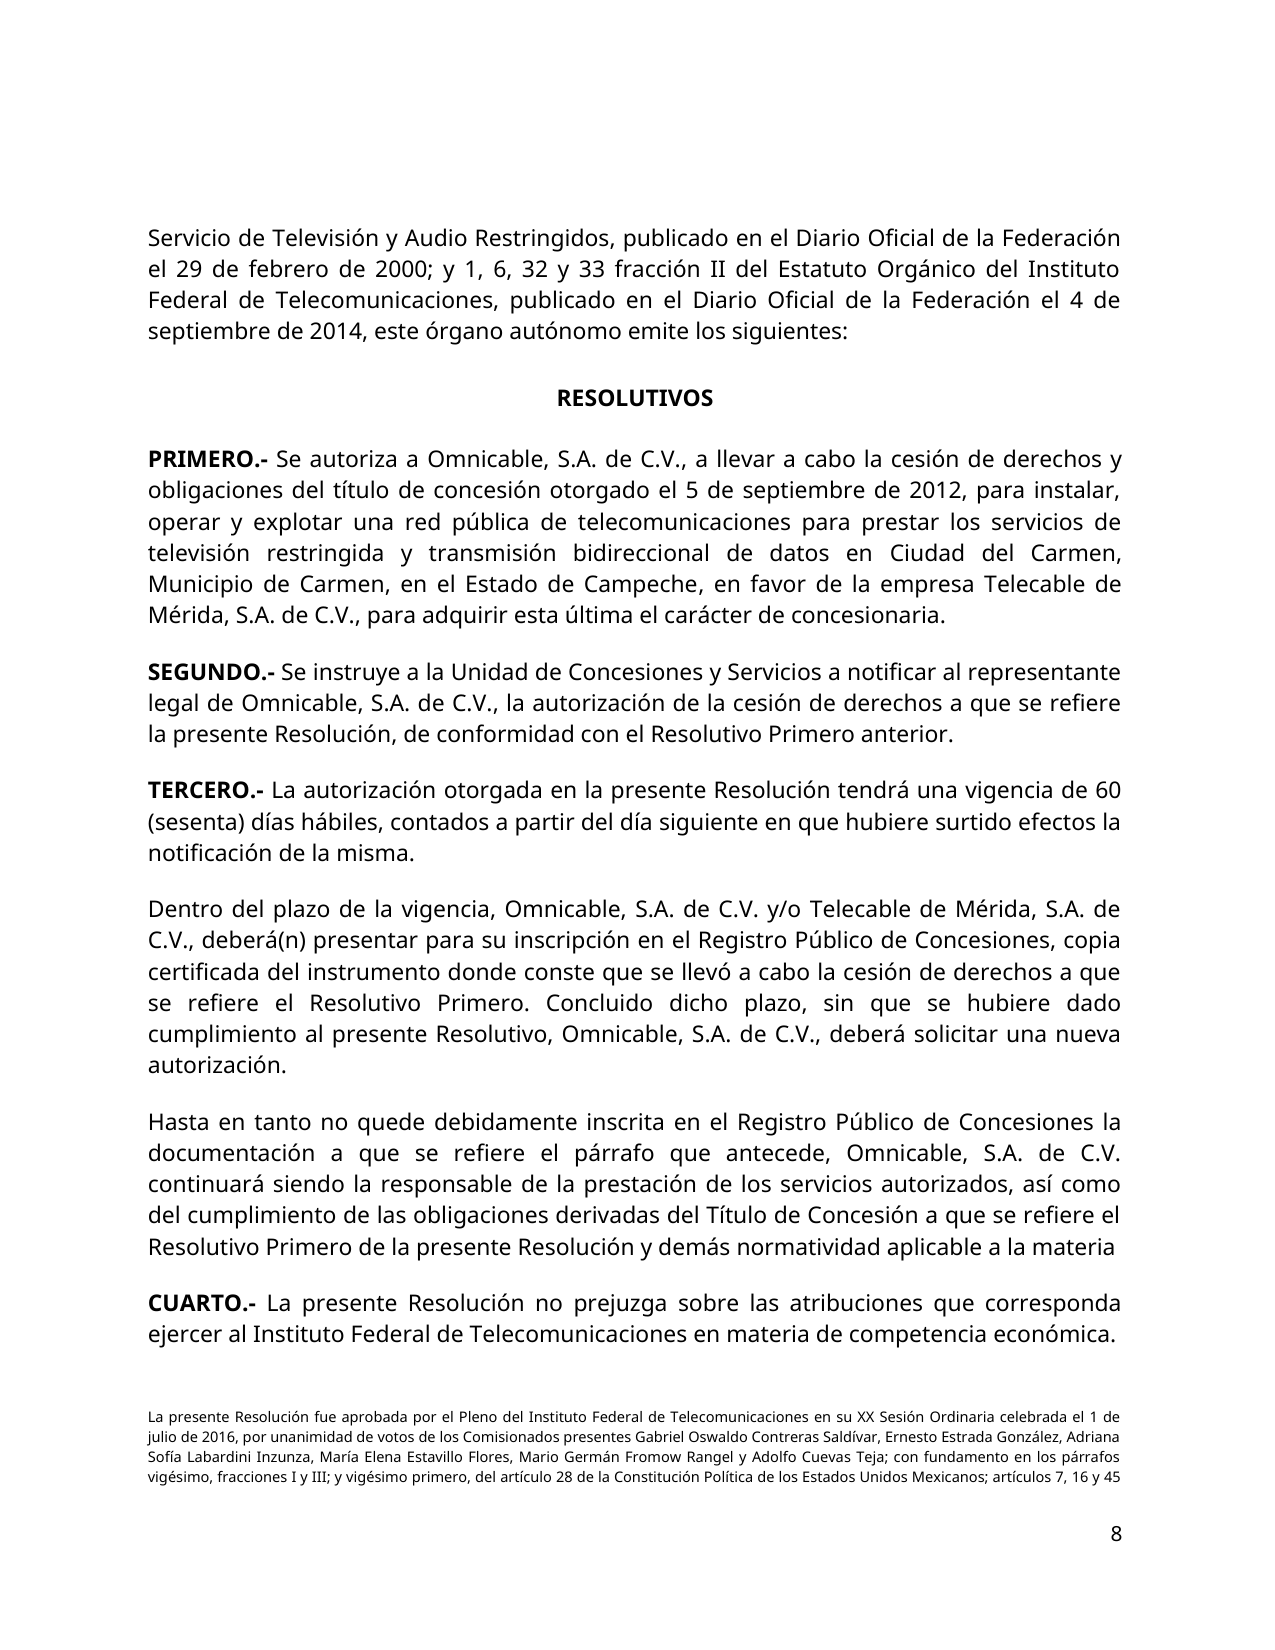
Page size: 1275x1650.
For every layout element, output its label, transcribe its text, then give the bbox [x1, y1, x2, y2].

text Dentro del plazo de la vigencia, Omnicable, S.A. de C.V. y/o Telecable de Mérida, S.A. de C.V., deberá(n) presentar para su inscripción en el Registro Público de Concesiones, copia certificada del instrumento donde conste que se llevó a cabo la cesión de derechos a que se refiere el Resolutivo Primero. Concluido dicho plazo, sin que se hubiere dado cumplimiento al presente Resolutivo, Omnicable, S.A. de C.V., deberá solicitar una nueva autorización. [148, 893, 1122, 1080]
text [148, 222, 1122, 347]
subtitle RESOLUTIVOS [148, 382, 1122, 413]
text SEGUNDO.- Se instruye a la Unidad de Concesiones y Servicios a notificar al representante legal de Omnicable, S.A. de C.V., la autorización de la cesión de derechos a que se refiere la presente Resolución, de conformidad con el Resolutivo Primero anterior. [148, 655, 1122, 749]
text TERCERO.- La autorización otorgada en la presente Resolución tendrá una vigencia de 60 (sesenta) días hábiles, contados a partir del día siguiente en que hubiere surtido efectos la notificación de la misma. [148, 774, 1122, 868]
text CUARTO.- La presente Resolución no prejuzga sobre las atribuciones que corresponda ejercer al Instituto Federal de Telecomunicaciones en materia de competencia económica. [148, 1287, 1122, 1349]
text Hasta en tanto no quede debidamente inscrita en el Registro Público de Concesiones la documentación a que se refiere el párrafo que antecede, Omnicable, S.A. de C.V. continuará siendo la responsable de la prestación de los servicios autorizados, así como del cumplimiento de las obligaciones derivadas del Título de Concesión a que se refiere el Resolutivo Primero de la presente Resolución y demás normatividad aplicable a la materia [148, 1105, 1122, 1262]
text PRIMERO.- Se autoriza a Omnicable, S.A. de C.V., a llevar a cabo la cesión de derechos y obligaciones del título de concesión otorgado el 5 de septiembre de 2012, para instalar, operar y explotar una red pública de telecomunicaciones para prestar los servicios de televisión restringida y transmisión bidireccional de datos en Ciudad del Carmen, Municipio de Carmen, en el Estado de Campeche, en favor de la empresa Telecable de Mérida, S.A. de C.V., para adquirir esta última el carácter de concesionaria. [148, 443, 1122, 630]
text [148, 1407, 1122, 1486]
